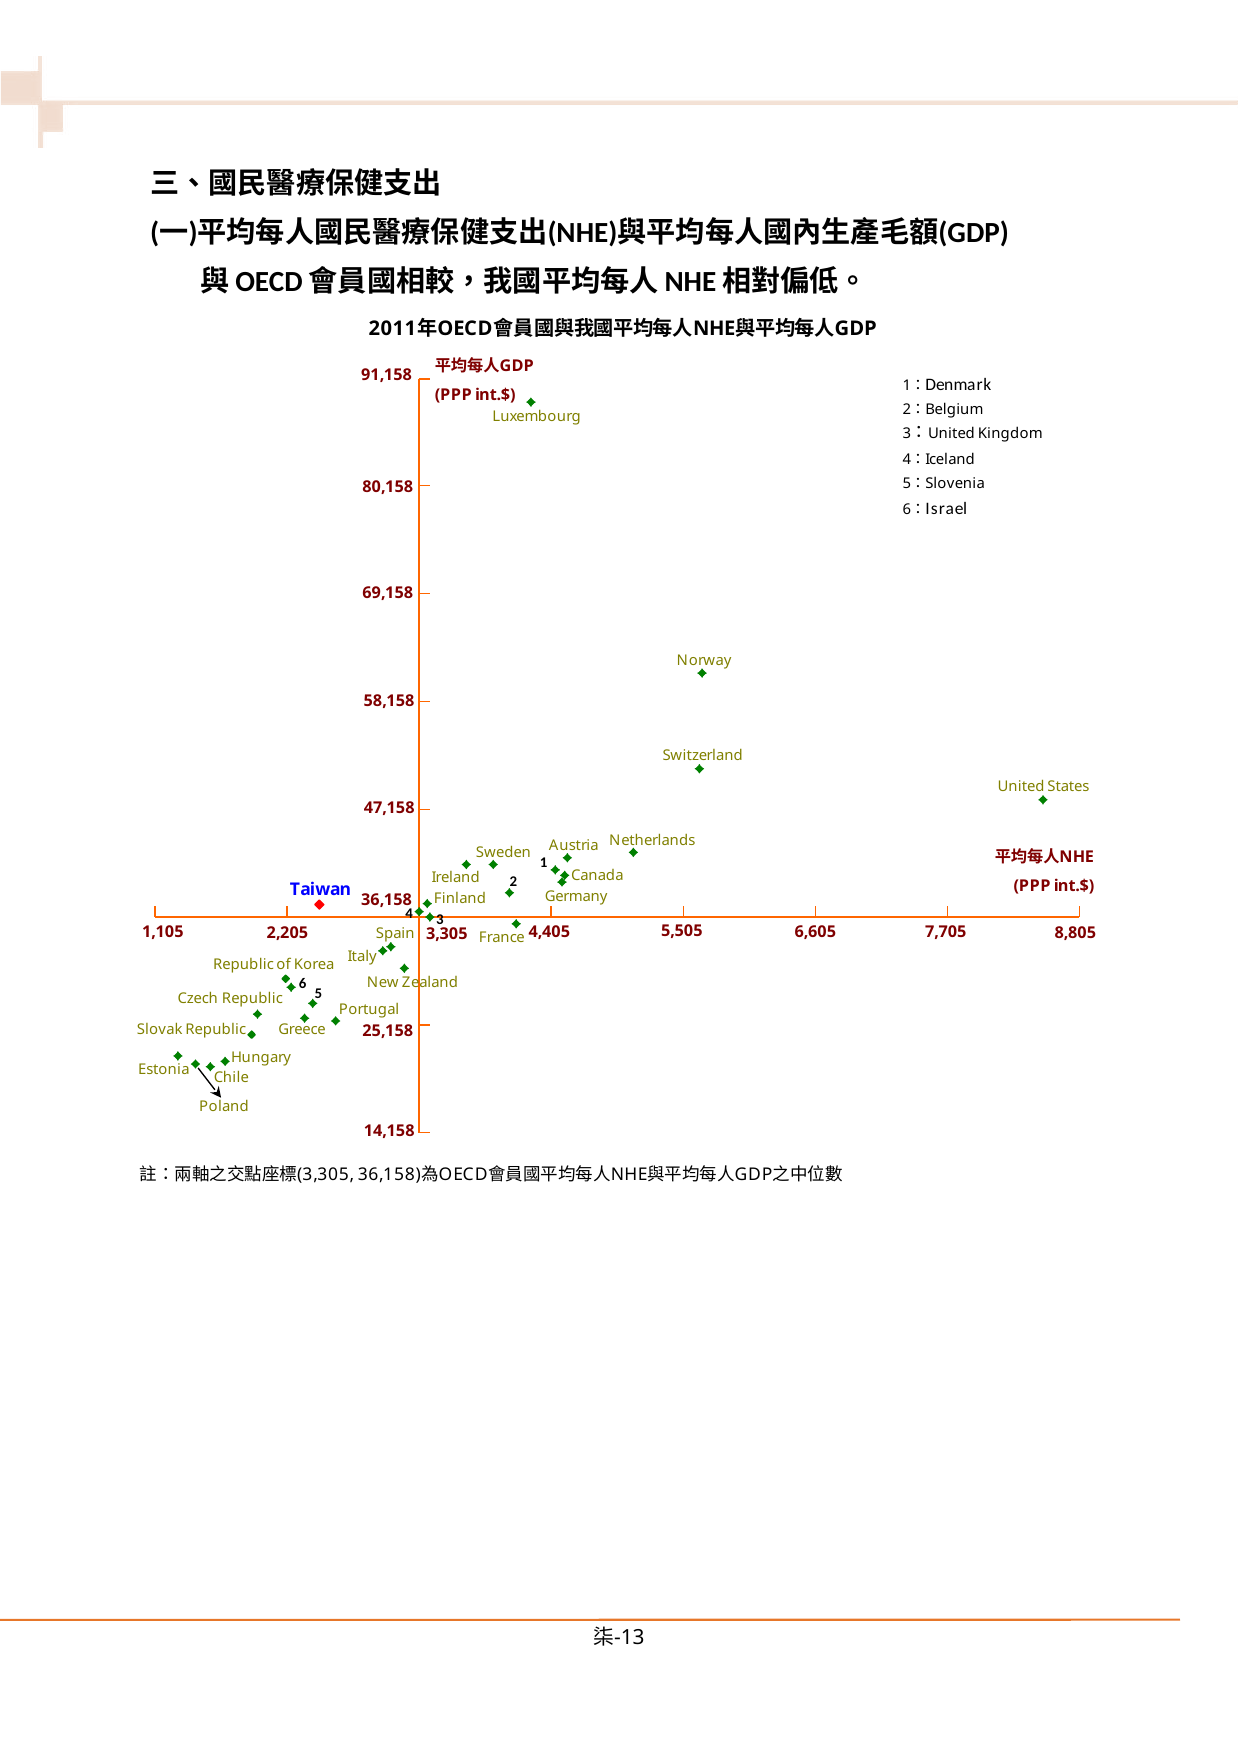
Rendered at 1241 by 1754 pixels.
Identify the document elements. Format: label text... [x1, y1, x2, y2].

subtitle 三、國民醫療保健支出 [150, 160, 1087, 202]
text 與OECD會員國相較，我國平均每人NHE相對偏低。 [150, 257, 1122, 299]
subtitle (一)平均每人國民醫療保健支出(NHE)與平均每人國內生產毛額(GDP) [150, 209, 1087, 251]
